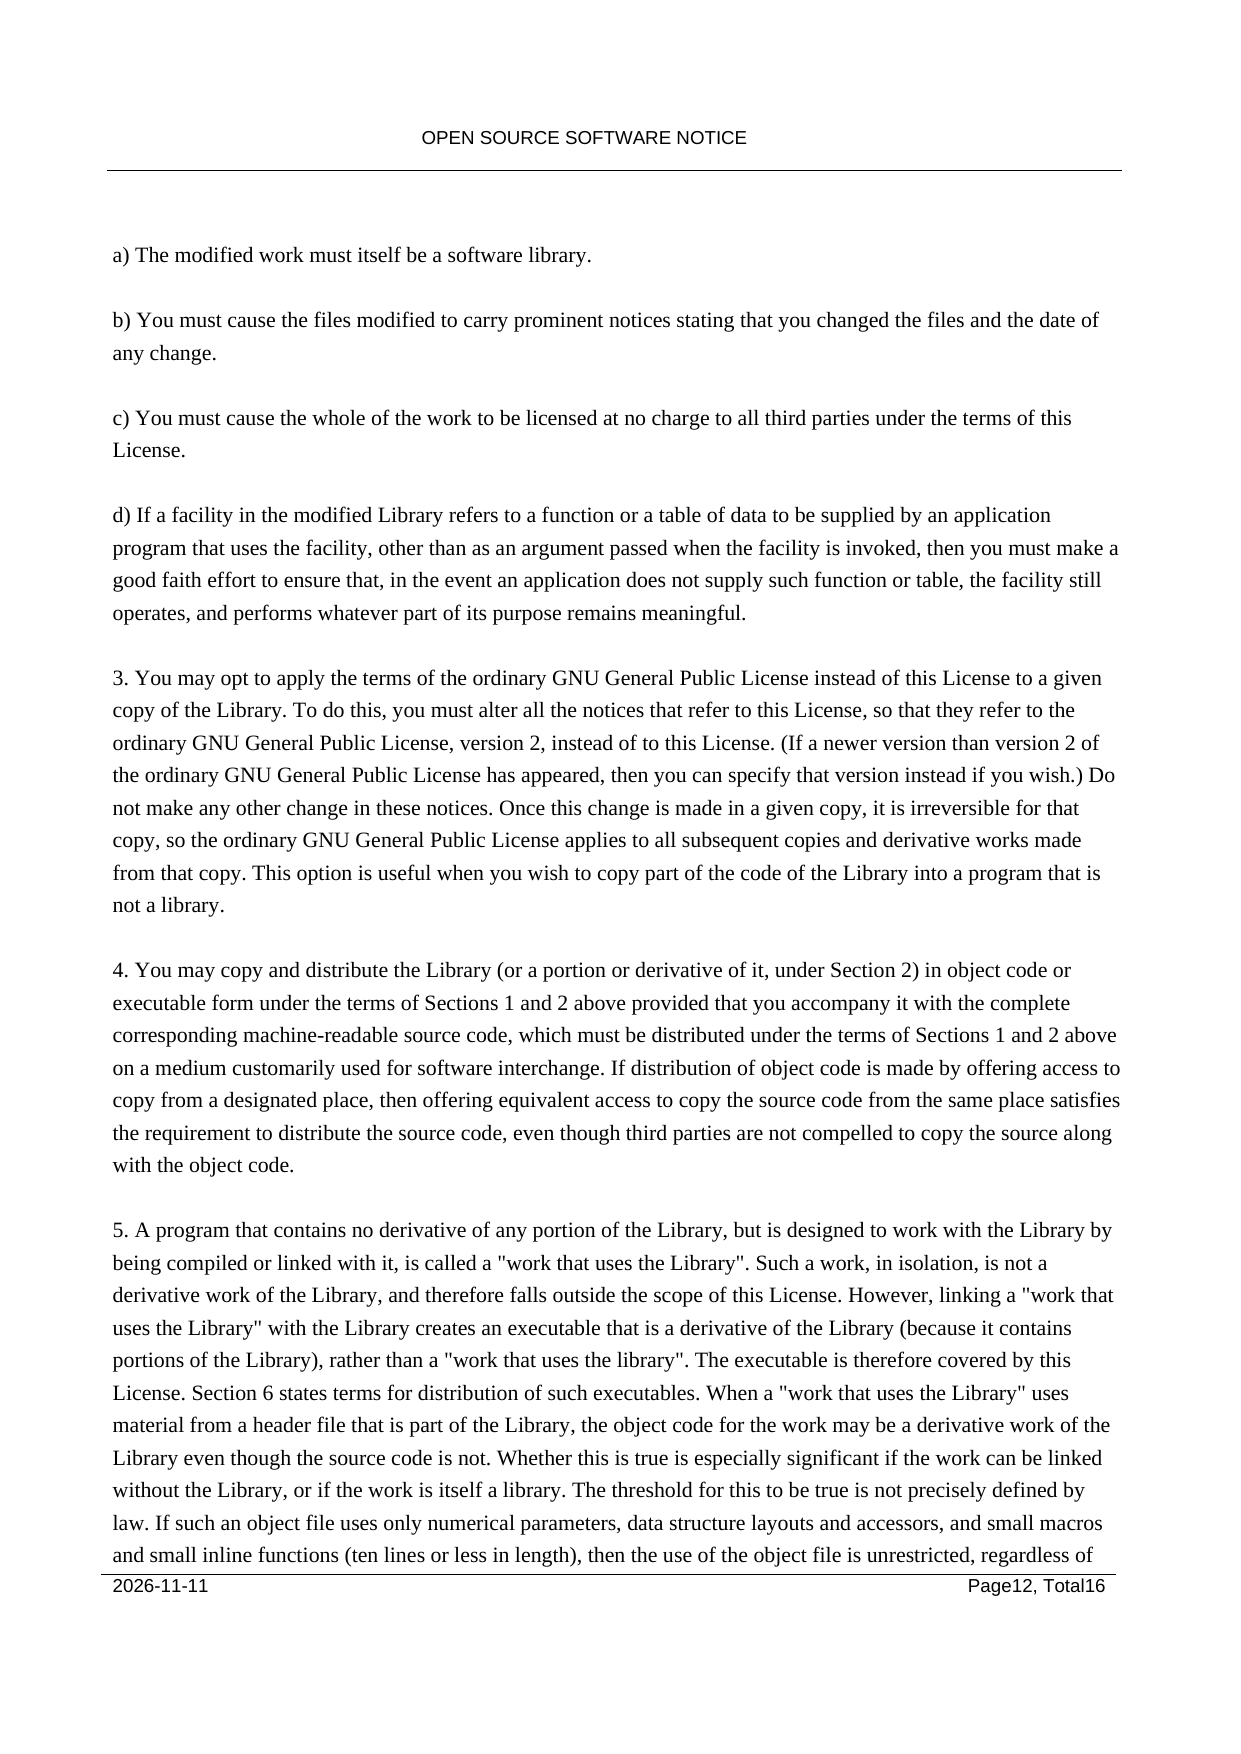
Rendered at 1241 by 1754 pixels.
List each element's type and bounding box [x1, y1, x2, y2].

text [112, 206, 1128, 1571]
